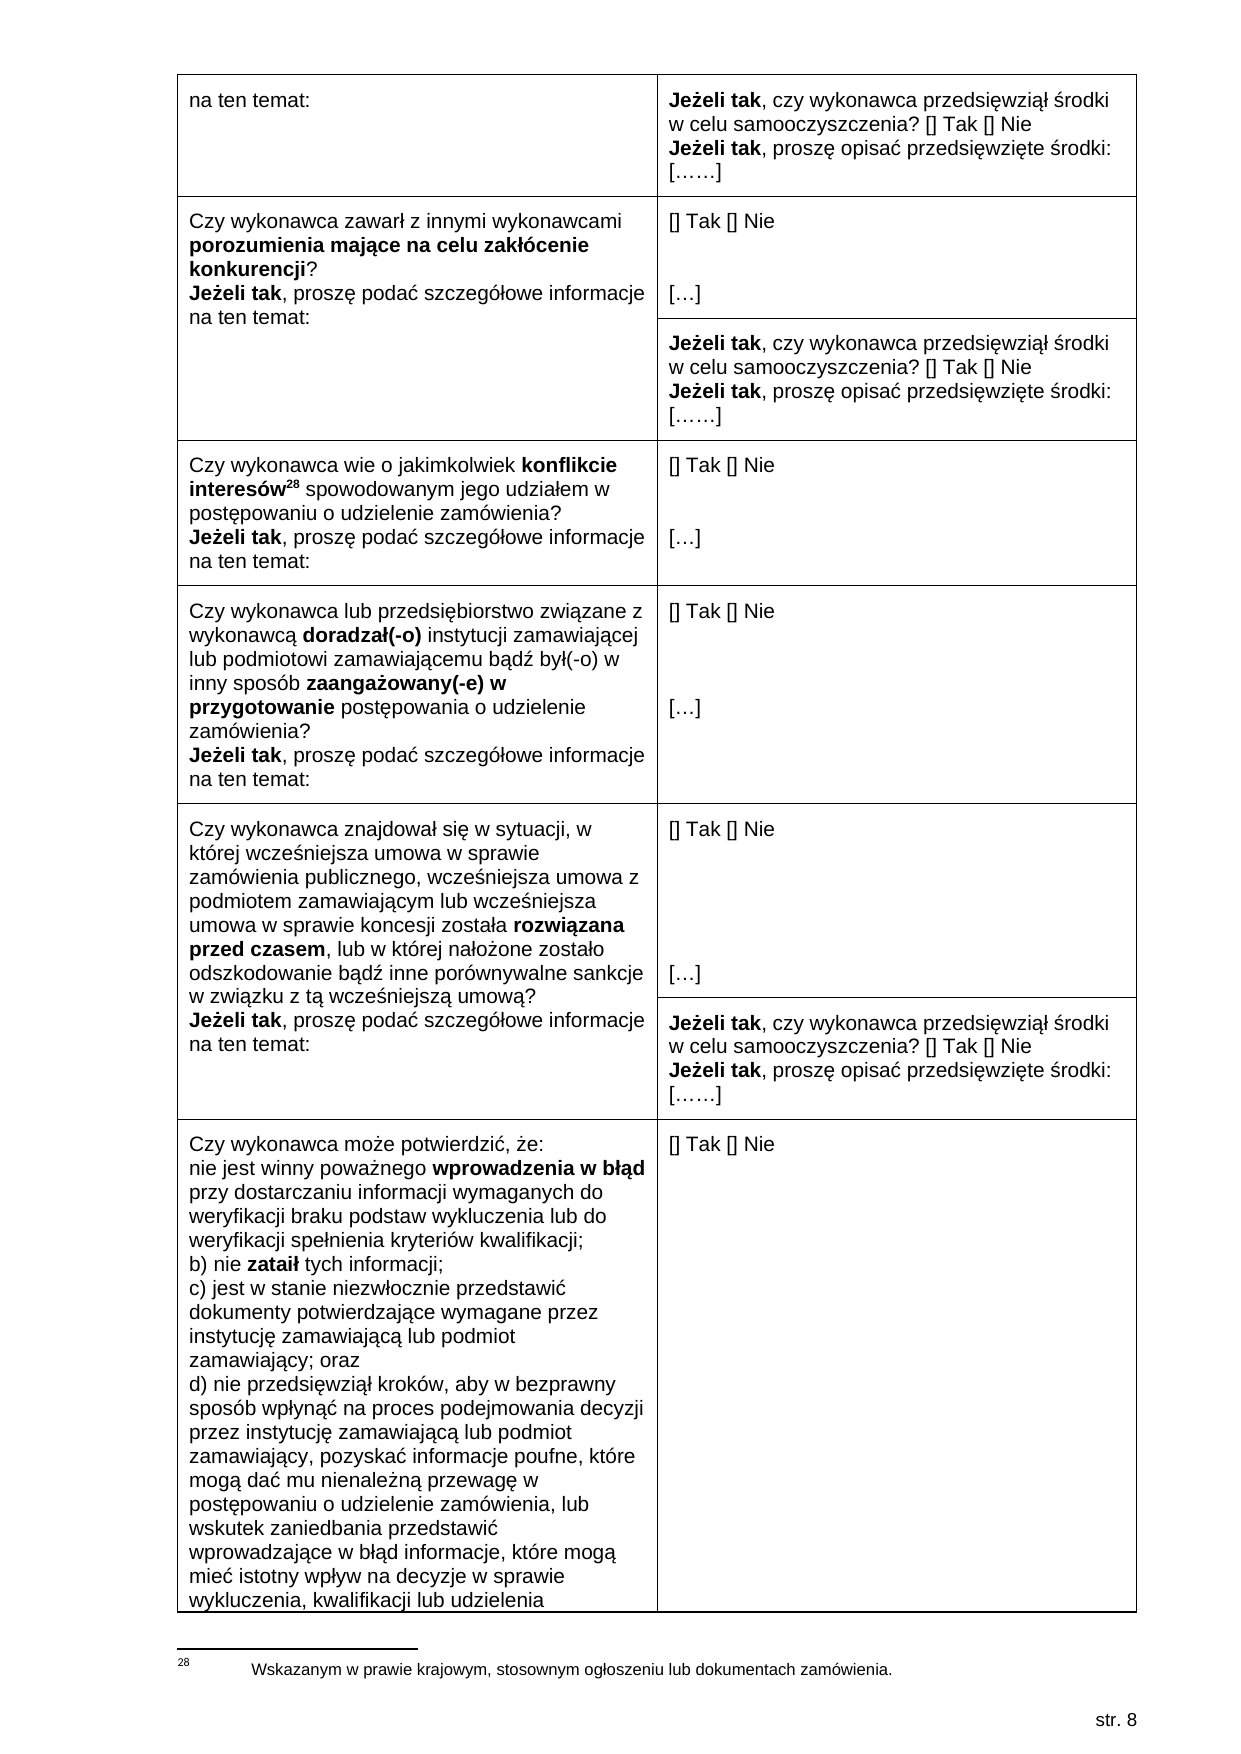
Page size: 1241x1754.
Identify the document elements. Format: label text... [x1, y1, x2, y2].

table_cell [] Tak [] Nie […] [658, 197, 1136, 318]
table_cell [] Tak [] Nie [658, 1120, 1136, 1611]
table_cell Jeżeli tak, czy wykonawca przedsięwziął środki w celu samooczyszczenia? [] Tak [] Nie Jeżeli tak, proszę opisać przedsięwzięte środki: [……] [658, 998, 1136, 1119]
table_cell Czy wykonawca wie o jakimkolwiek konflikcie interesów spowodowanym jego udziałem w postępowaniu o udzielenie zamówienia? Jeżeli tak, proszę podać szczegółowe informacje na ten temat: [178, 441, 657, 585]
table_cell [178, 1120, 657, 1611]
table_cell [] Tak [] Nie […] [658, 804, 1136, 997]
table_cell [] Tak [] Nie […] [658, 586, 1136, 803]
table_cell Jeżeli tak, czy wykonawca przedsięwziął środki w celu samooczyszczenia? [] Tak [] Nie Jeżeli tak, proszę opisać przedsięwzięte środki: [……] [658, 319, 1136, 439]
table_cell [178, 75, 657, 196]
table_cell [] Tak [] Nie […] [658, 441, 1136, 585]
table_cell Czy wykonawca zawarł z innymi wykonawcami porozumienia mające na celu zakłócenie konkurencji? Jeżeli tak, proszę podać szczegółowe informacje na ten temat: [178, 197, 657, 439]
table_cell Jeżeli tak, czy wykonawca przedsięwziął środki w celu samooczyszczenia? [] Tak [] Nie Jeżeli tak, proszę opisać przedsięwzięte środki: [……] [658, 75, 1136, 196]
table_cell Czy wykonawca lub przedsiębiorstwo związane z wykonawcą doradzał(-o) instytucji zamawiającej lub podmiotowi zamawiającemu bądź był(-o) w inny sposób zaangażowany(-e) w przygotowanie postępowania o udzielenie zamówienia? Jeżeli tak, proszę podać szczegółowe informacje na ten temat: [178, 586, 657, 803]
table_cell Czy wykonawca znajdował się w sytuacji, w której wcześniejsza umowa w sprawie zamówienia publicznego, wcześniejsza umowa z podmiotem zamawiającym lub wcześniejsza umowa w sprawie koncesji została rozwiązana przed czasem, lub w której nałożone zostało odszkodowanie bądź inne porównywalne sankcje w związku z tą wcześniejszą umową? Jeżeli tak, proszę podać szczegółowe informacje na ten temat: [178, 804, 657, 1119]
